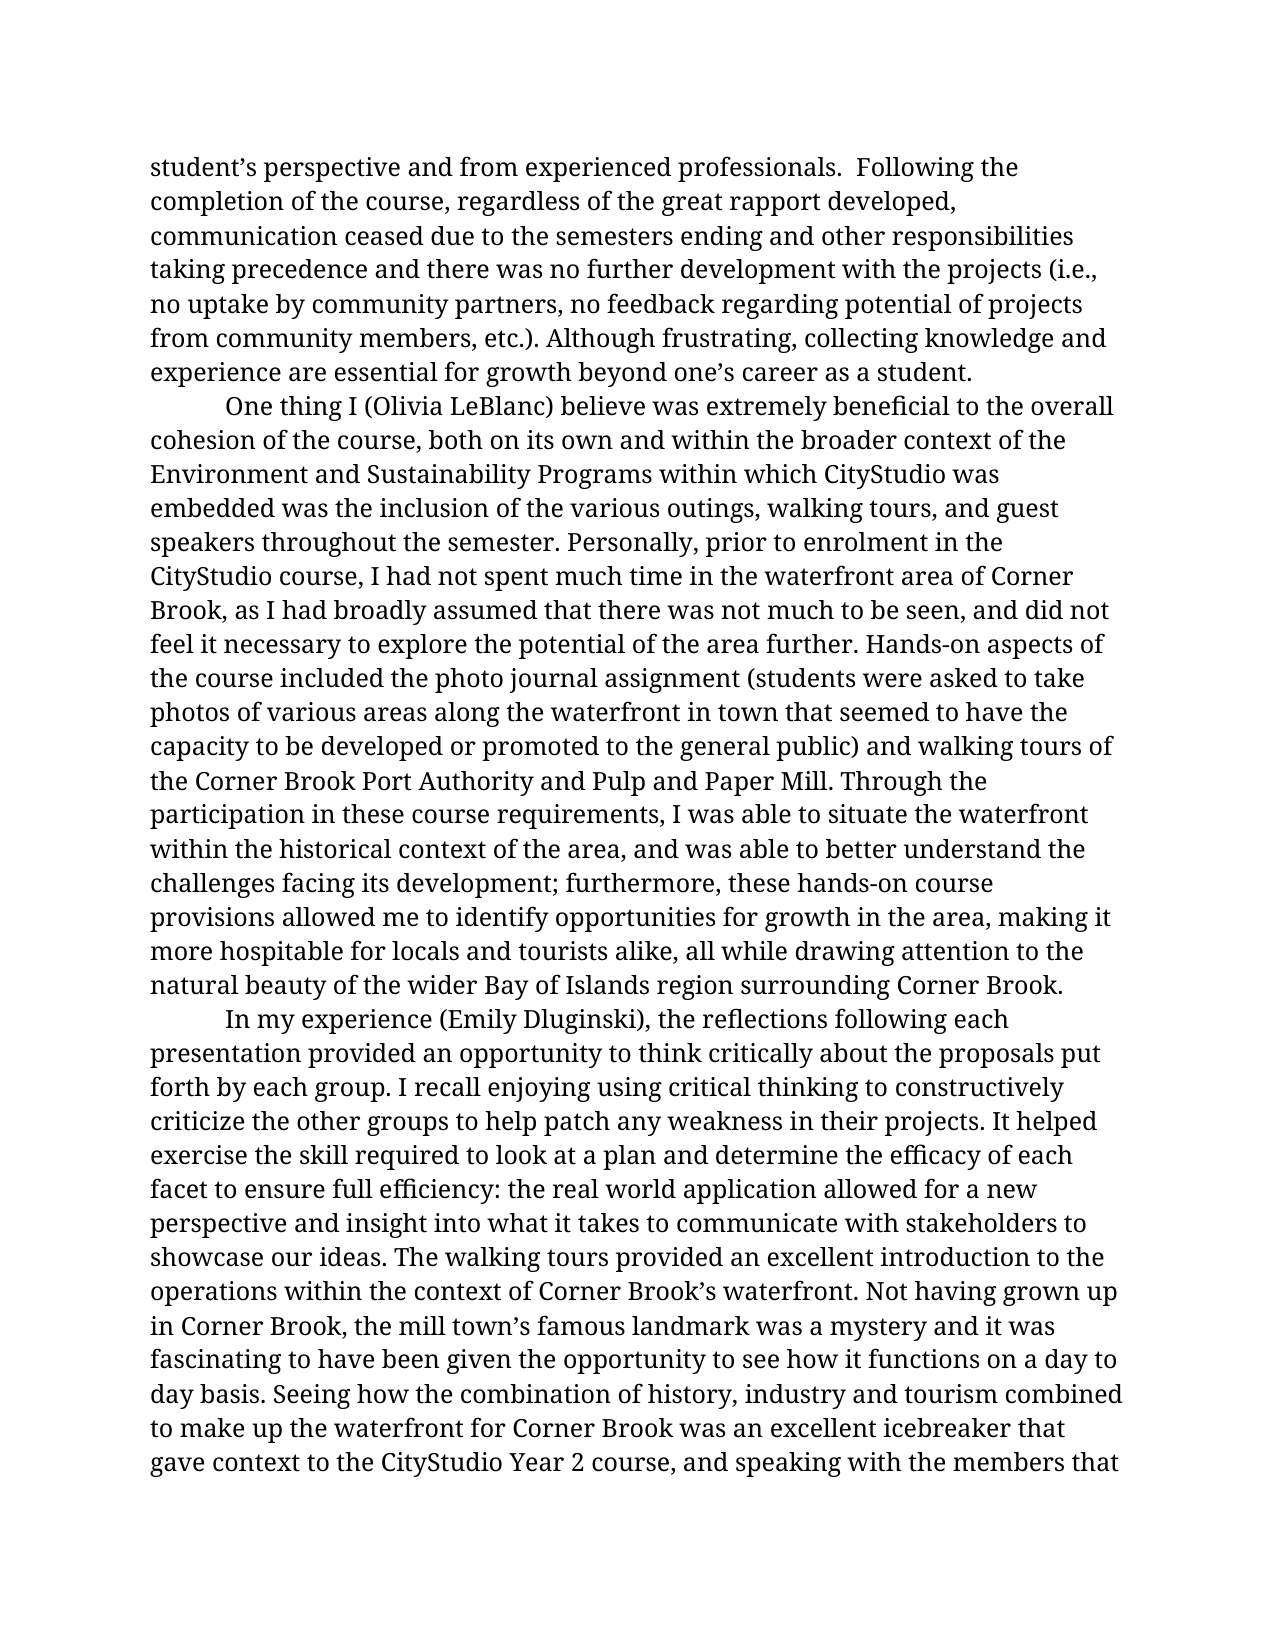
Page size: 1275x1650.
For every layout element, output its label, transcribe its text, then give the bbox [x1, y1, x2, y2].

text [150, 150, 1125, 388]
text One thing I (Olivia LeBlanc) believe was extremely beneficial to the overall cohesion of the course, both on its own and within the broader context of the Environment and Sustainability Programs within which CityStudio was embedded was the inclusion of the various outings, walking tours, and guest speakers throughout the semester. Personally, prior to enrolment in the CityStudio course, I had not spent much time in the waterfront area of Corner Brook, as I had broadly assumed that there was not much to be seen, and did not feel it necessary to explore the potential of the area further. Hands-on aspects of the course included the photo journal assignment (students were asked to take photos of various areas along the waterfront in town that seemed to have the capacity to be developed or promoted to the general public) and walking tours of the Corner Brook Port Authority and Pulp and Paper Mill. Through the participation in these course requirements, I was able to situate the waterfront within the historical context of the area, and was able to better understand the challenges facing its development; furthermore, these hands-on course provisions allowed me to identify opportunities for growth in the area, making it more hospitable for locals and tourists alike, all while drawing attention to the natural beauty of the wider Bay of Islands region surrounding Corner Brook. [150, 388, 1125, 1002]
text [150, 1002, 1125, 1478]
